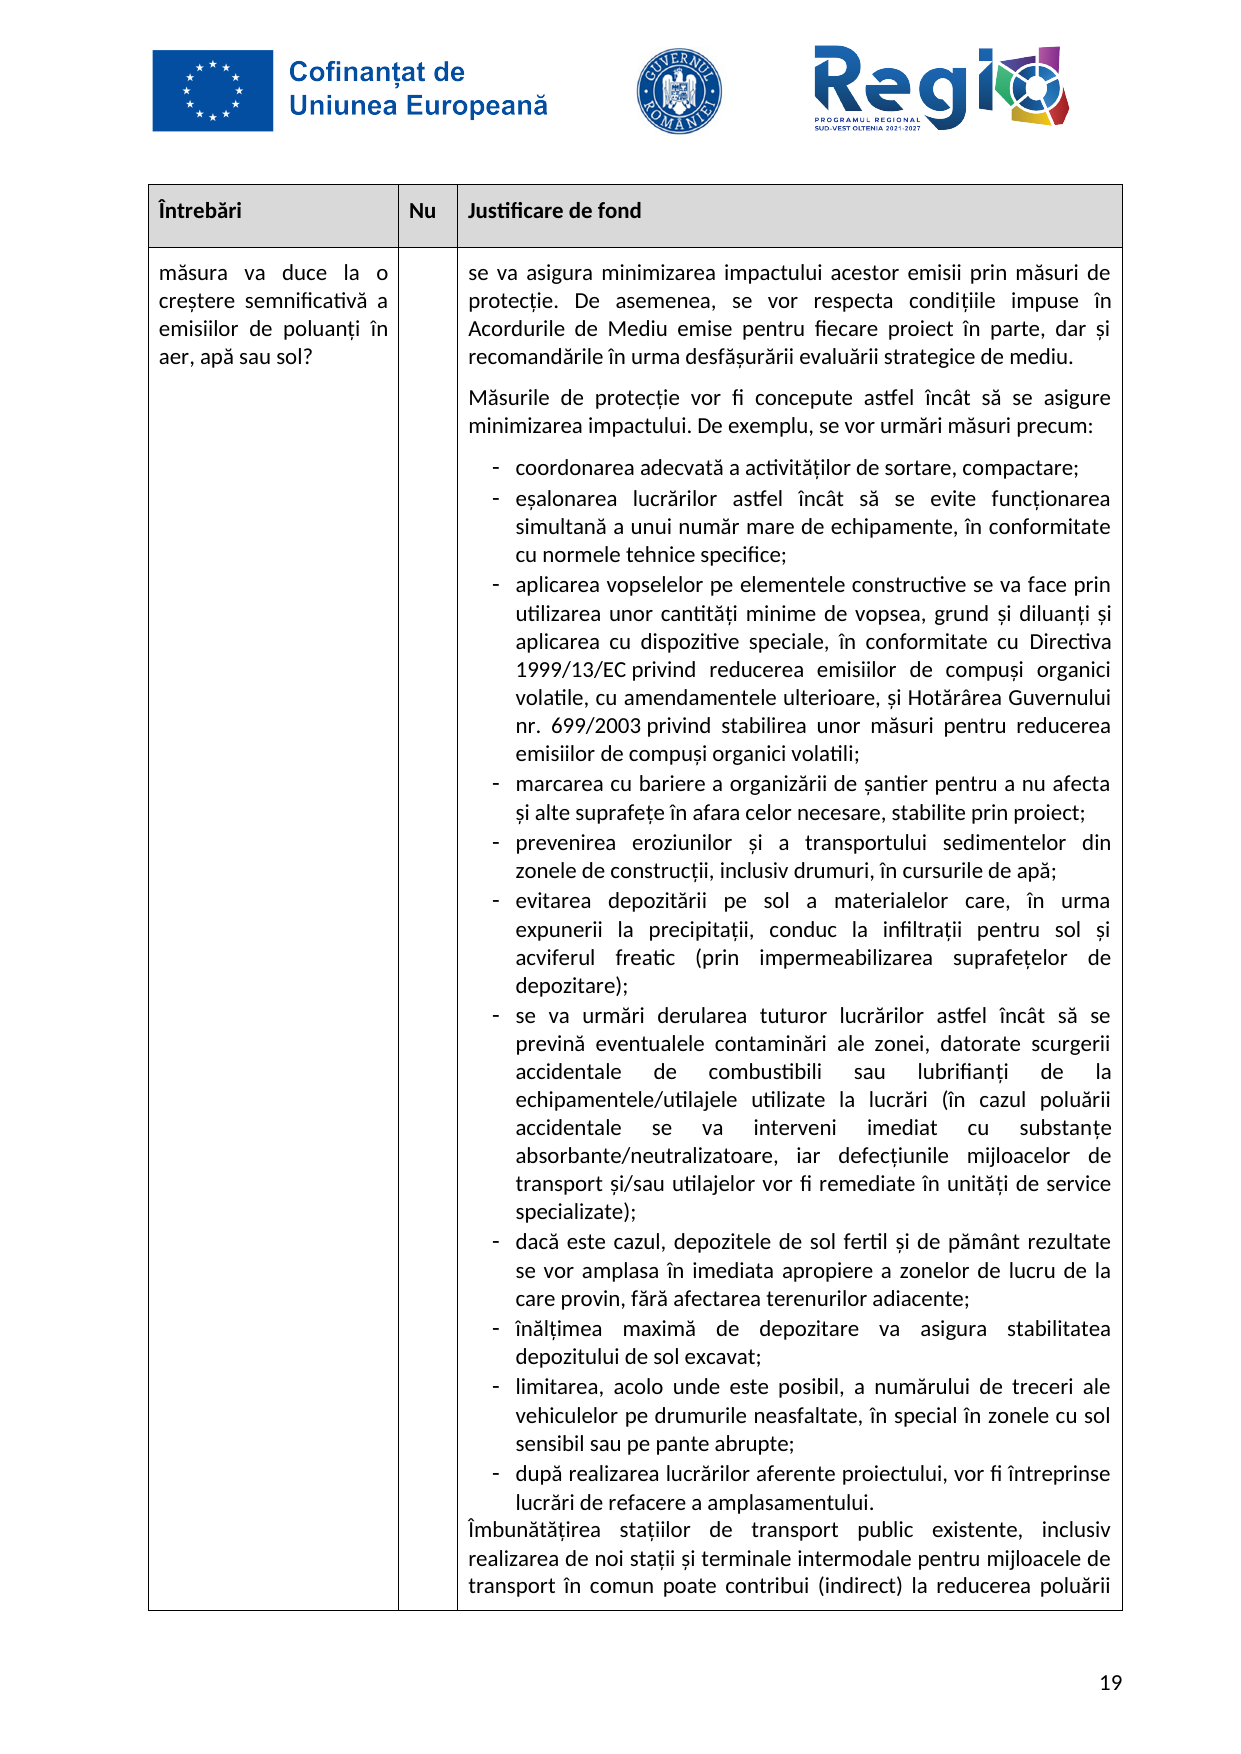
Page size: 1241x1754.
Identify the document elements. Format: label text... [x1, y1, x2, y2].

picture [147, 45, 550, 135]
picture [812, 44, 1071, 133]
table_cell x [399, 248, 457, 1610]
table_header Întrebări [149, 185, 398, 247]
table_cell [458, 248, 1122, 1610]
table_header Justificare de fond [458, 185, 1122, 247]
table_header Nu [399, 185, 457, 247]
picture [633, 46, 728, 136]
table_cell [149, 248, 398, 1610]
